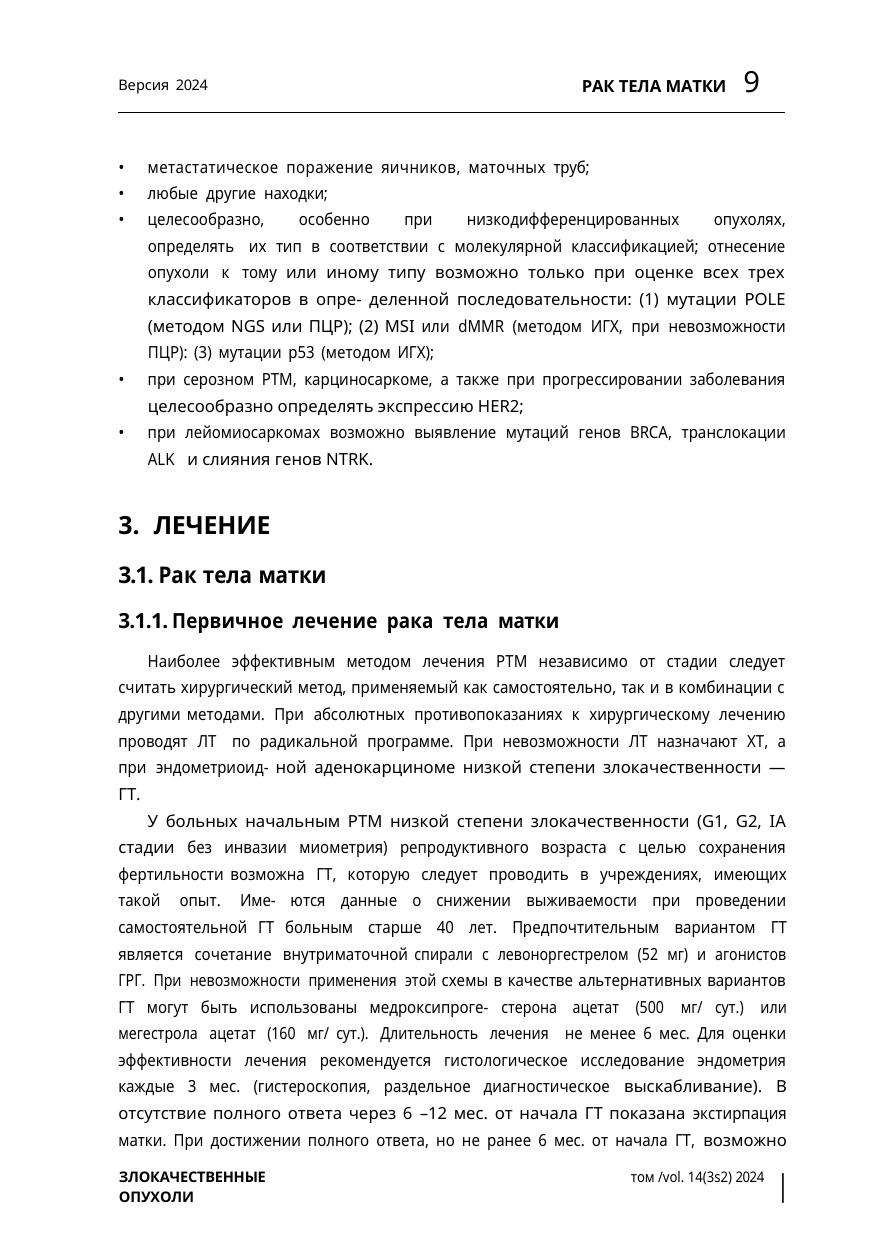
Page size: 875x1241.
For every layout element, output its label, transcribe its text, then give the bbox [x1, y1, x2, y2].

list любые другие находки; [118, 182, 800, 204]
subtitle Первичное лечение рака тела матки [118, 607, 800, 635]
list метастатическое поражение яичников, маточных труб; [118, 155, 800, 178]
list целесообразно, особенно при низкодифференцированных опухолях, определять их тип в соответствии с молекулярной классификацией; отнесение опухоли к тому или иному типу возможно только при оценке всех трех классификаторов в опре- деленной последовательности: (1) мутации POLE (методом NGS или ПЦР); (2) MSI или dMMR (методом ИГХ, при невозможности ПЦР): (3) мутации p53 (методом ИГХ); [118, 208, 786, 363]
list при лейомиосаркомах возможно выявление мутаций генов BRCA, транслокации ALK и слияния генов NTRK. [118, 421, 786, 470]
text Наиболее эффективным методом лечения РТМ независимо от стадии следует считать хирургический метод, применяемый как самостоятельно, так и в комбинации с другими методами. При абсолютных противопоказаниях к хирургическому лечению проводят ЛТ по радикальной программе. При невозможности ЛТ назначают ХТ, а при эндометриоид- ной аденокарциноме низкой степени злокачественности — ГТ. [118, 649, 786, 805]
list при серозном РТМ, карциносаркоме, а также при прогрессировании заболевания целесообразно определять экспрессию HER2; [118, 368, 786, 417]
subtitle Рак тела матки [118, 559, 800, 591]
subtitle ЛЕЧЕНИЕ [118, 508, 800, 542]
